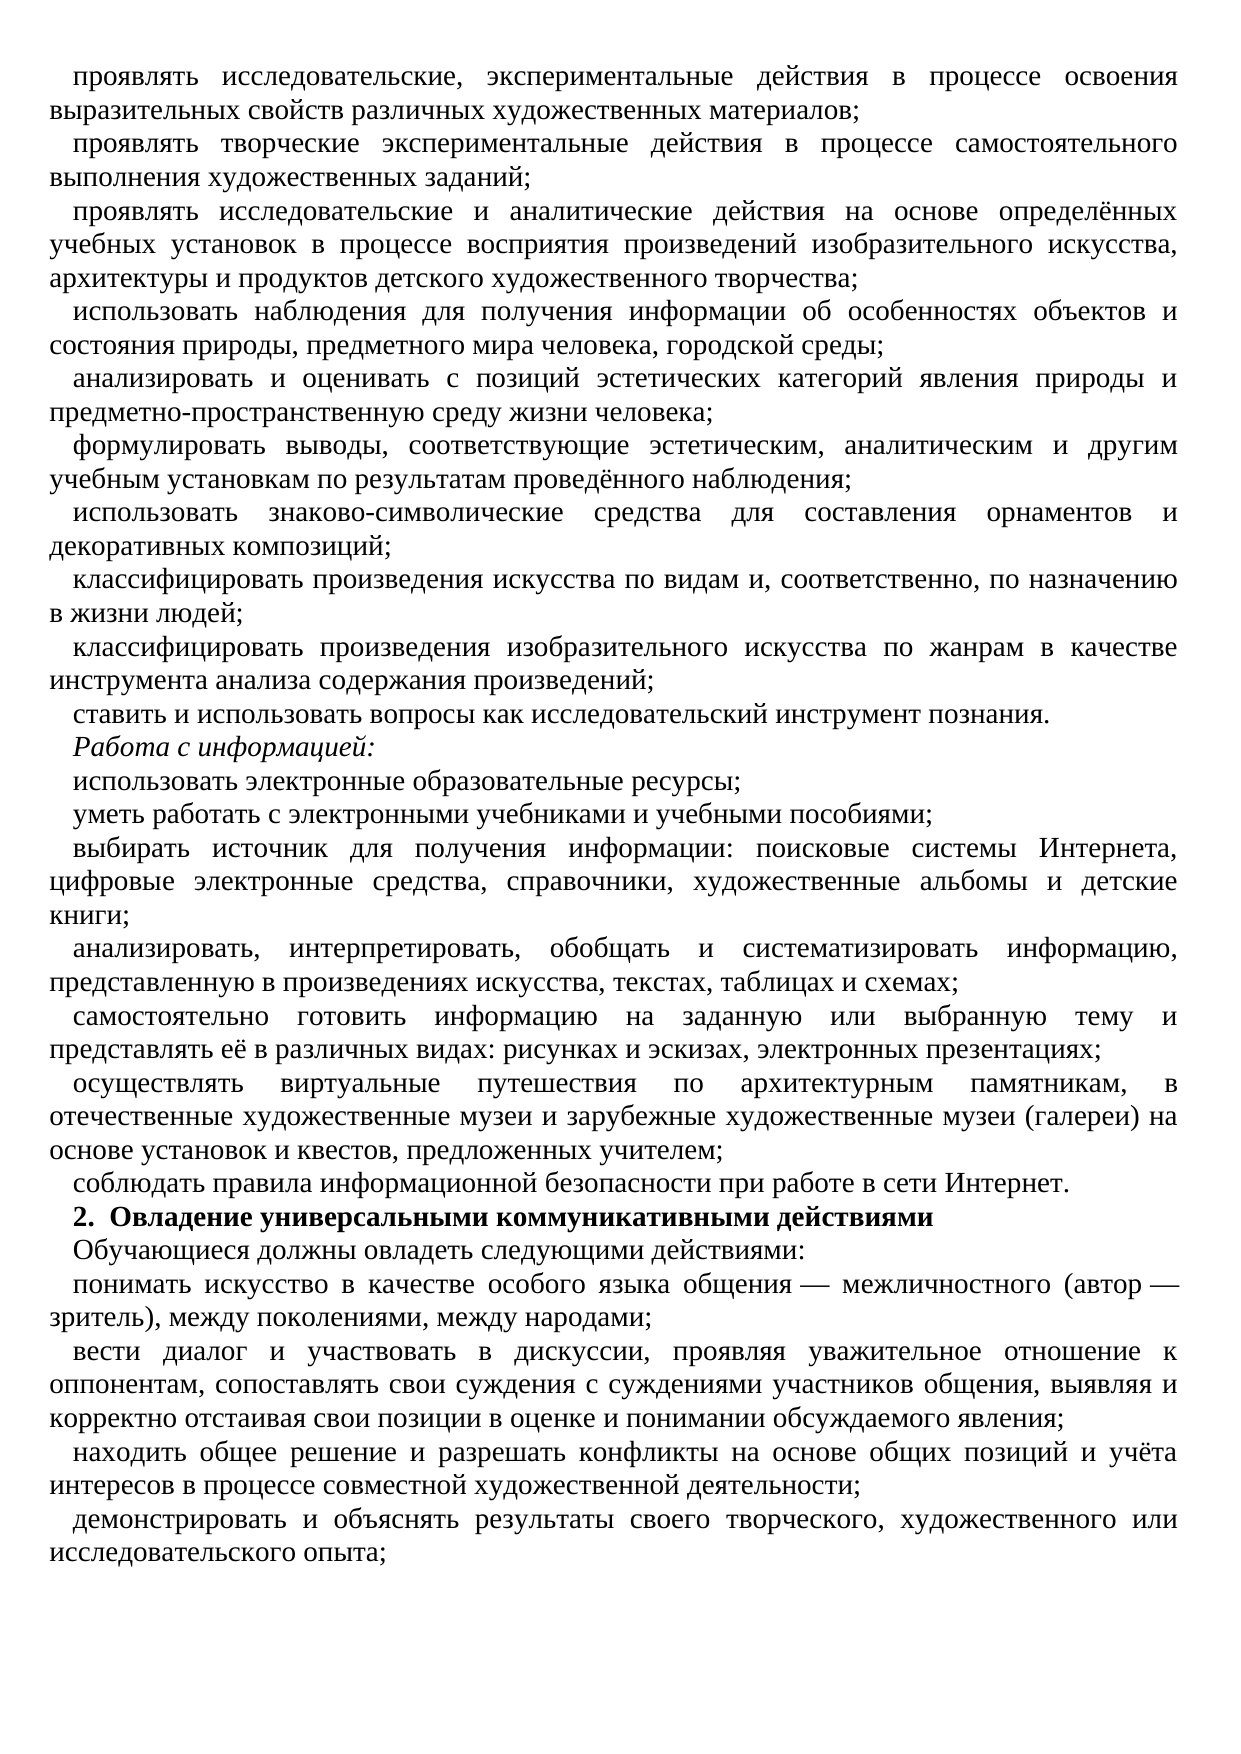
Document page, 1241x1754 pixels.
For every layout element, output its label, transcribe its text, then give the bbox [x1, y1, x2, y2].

text самостоятельно готовить информацию на заданную или выбранную тему и представлять её в различных видах: рисунках и эскизах, электронных презентациях; [49, 998, 1179, 1065]
text вести диалог и участвовать в дискуссии, проявляя уважительное отношение к оппонентам, сопоставлять свои суждения с суждениями участников общения, выявляя и корректно отстаивая свои позиции в оценке и понимании обсуждаемого явления; [49, 1333, 1179, 1434]
text использовать знаково-символические средства для составления орнаментов и декоративных композиций; [49, 494, 1179, 562]
text находить общее решение и разрешать конфликты на основе общих позиций и учёта интересов в процессе совместной художественной деятельности; [49, 1434, 1179, 1501]
text 2. Овладение универсальными коммуникативными действиями [49, 1199, 1179, 1232]
text ставить и использовать вопросы как исследовательский инструмент познания. [49, 696, 1179, 729]
text осуществлять виртуальные путешествия по архитектурным памятникам, в отечественные художественные музеи и зарубежные художественные музеи (галереи) на основе установок и квестов, предложенных учителем; [49, 1065, 1179, 1165]
text Работа с информацией: [49, 729, 1179, 763]
text анализировать и оценивать с позиций эстетических категорий явления природы и предметно-пространственную среду жизни человека; [49, 360, 1179, 427]
text классифицировать произведения искусства по видам и, соответственно, по назначению в жизни людей; [49, 562, 1179, 629]
text использовать электронные образовательные ресурсы; [49, 763, 1179, 796]
text выбирать источник для получения информации: поисковые системы Интернета, цифровые электронные средства, справочники, художественные альбомы и детские книги; [49, 830, 1179, 931]
text формулировать выводы, соответствующие эстетическим, аналитическим и другим учебным установкам по результатам проведённого наблюдения; [49, 427, 1179, 494]
text Обучающиеся должны овладеть следующими действиями: [49, 1232, 1179, 1266]
text классифицировать произведения изобразительного искусства по жанрам в качестве инструмента анализа содержания произведений; [49, 629, 1179, 696]
text соблюдать правила информационной безопасности при работе в сети Интернет. [49, 1165, 1179, 1199]
text проявлять исследовательские, экспериментальные действия в процессе освоения выразительных свойств различных художественных материалов; [49, 58, 1179, 126]
text анализировать, интерпретировать, обобщать и систематизировать информацию, представленную в произведениях искусства, текстах, таблицах и схемах; [49, 931, 1179, 998]
text использовать наблюдения для получения информации об особенностях объектов и состояния природы, предметного мира человека, городской среды; [49, 293, 1179, 360]
text проявлять исследовательские и аналитические действия на основе определённых учебных установок в процессе восприятия произведений изобразительного искусства, архитектуры и продуктов детского художественного творчества; [49, 193, 1179, 293]
text демонстрировать и объяснять результаты своего творческого, художественного или исследовательского опыта; [49, 1501, 1179, 1568]
text уметь работать с электронными учебниками и учебными пособиями; [49, 796, 1179, 830]
text проявлять творческие экспериментальные действия в процессе самостоятельного выполнения художественных заданий; [49, 126, 1179, 193]
text понимать искусство в качестве особого языка общения — межличностного (автор — зритель), между поколениями, между народами; [49, 1266, 1179, 1333]
